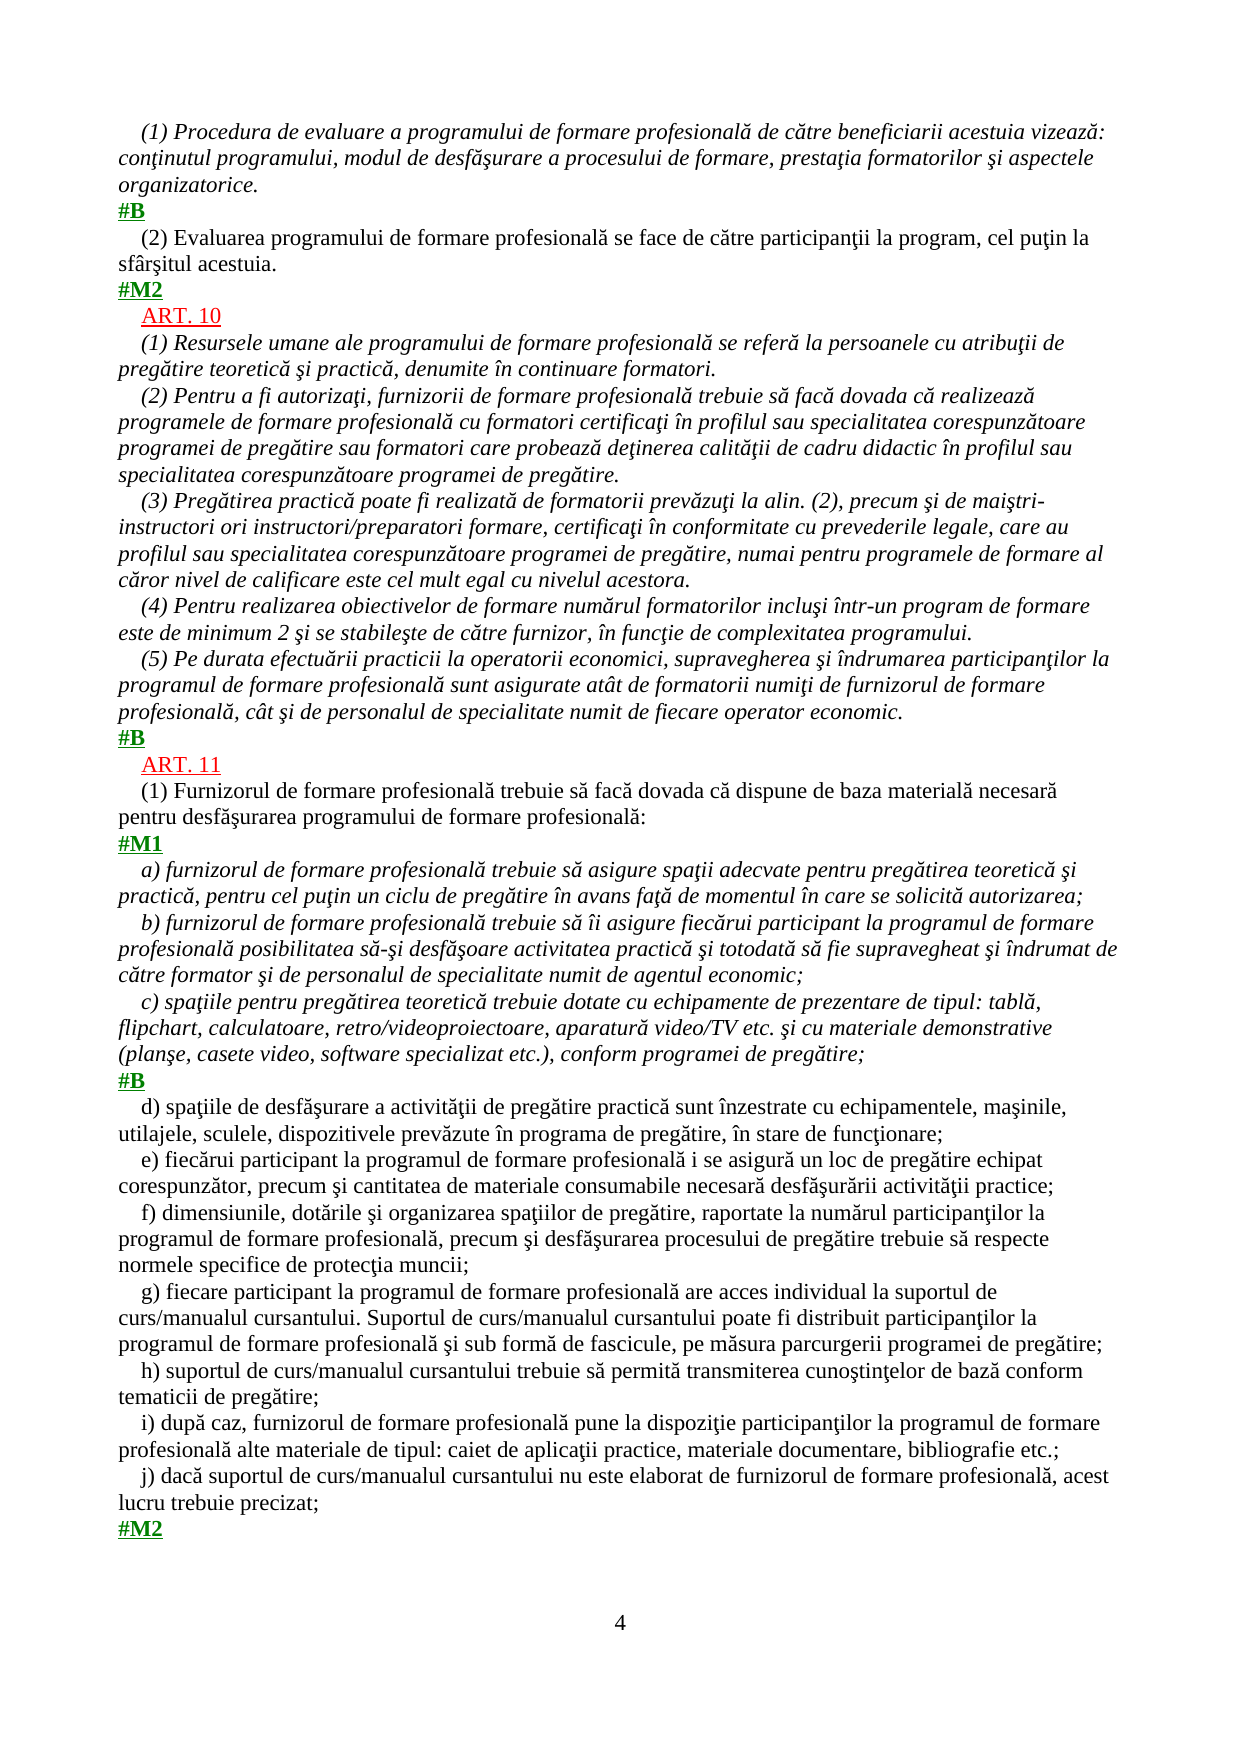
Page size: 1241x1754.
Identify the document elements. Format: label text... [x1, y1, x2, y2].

text c) spaţiile pentru pregătirea teoretică trebuie dotate cu echipamente de prezentare de tipul: tablă, flipchart, calculatoare, retro/videoproiectoare, aparatură video/TV etc. şi cu materiale demonstrative (planşe, casete video, software specializat etc.), conform programei de pregătire; [118, 988, 1122, 1067]
text #M2 [118, 1515, 1122, 1541]
text #M2 [118, 276, 1122, 303]
text #B [118, 197, 1122, 223]
text #B [118, 1067, 1122, 1093]
text e) fiecărui participant la programul de formare profesională i se asigură un loc de pregătire echipat corespunzător, precum şi cantitatea de materiale consumabile necesară desfăşurării activităţii practice; [118, 1146, 1122, 1199]
text (1) Resursele umane ale programului de formare profesională se referă la persoanele cu atribuţii de pregătire teoretică şi practică, denumite în continuare formatori. [118, 329, 1122, 382]
text (1) Procedura de evaluare a programului de formare profesională de către beneficiarii acestuia vizează: conţinutul programului, modul de desfăşurare a procesului de formare, prestaţia formatorilor şi aspectele organizatorice. [118, 118, 1122, 197]
text d) spaţiile de desfăşurare a activităţii de pregătire practică sunt înzestrate cu echipamentele, maşinile, utilajele, sculele, dispozitivele prevăzute în programa de pregătire, în stare de funcţionare; [118, 1093, 1122, 1146]
text #M1 [118, 830, 1122, 856]
text (2) Pentru a fi autorizaţi, furnizorii de formare profesională trebuie să facă dovada că realizează programele de formare profesională cu formatori certificaţi în profilul sau specialitatea corespunzătoare programei de pregătire sau formatori care probează deţinerea calităţii de cadru didactic în profilul sau specialitatea corespunzătoare programei de pregătire. [118, 382, 1122, 487]
text (2) Evaluarea programului de formare profesională se face de către participanţii la program, cel puţin la sfârşitul acestuia. [118, 223, 1122, 276]
text ART. 10 [118, 303, 1122, 329]
text g) fiecare participant la programul de formare profesională are acces individual la suportul de curs/manualul cursantului. Suportul de curs/manualul cursantului poate fi distribuit participanţilor la programul de formare profesională şi sub formă de fascicule, pe măsura parcurgerii programei de pregătire; [118, 1278, 1122, 1357]
text a) furnizorul de formare profesională trebuie să asigure spaţii adecvate pentru pregătirea teoretică şi practică, pentru cel puţin un ciclu de pregătire în avans faţă de momentul în care se solicită autorizarea; [118, 856, 1122, 909]
text ART. 11 [118, 751, 1122, 777]
text f) dimensiunile, dotările şi organizarea spaţiilor de pregătire, raportate la numărul participanţilor la programul de formare profesională, precum şi desfăşurarea procesului de pregătire trebuie să respecte normele specifice de protecţia muncii; [118, 1199, 1122, 1278]
text (5) Pe durata efectuării practicii la operatorii economici, supravegherea şi îndrumarea participanţilor la programul de formare profesională sunt asigurate atât de formatorii numiţi de furnizorul de formare profesională, cât şi de personalul de specialitate numit de fiecare operator economic. [118, 645, 1122, 724]
text #B [118, 724, 1122, 751]
text b) furnizorul de formare profesională trebuie să îi asigure fiecărui participant la programul de formare profesională posibilitatea să-şi desfăşoare activitatea practică şi totodată să fie supravegheat şi îndrumat de către formator şi de personalul de specialitate numit de agentul economic; [118, 909, 1122, 988]
text h) suportul de curs/manualul cursantului trebuie să permită transmiterea cunoştinţelor de bază conform tematicii de pregătire; [118, 1357, 1122, 1409]
text (3) Pregătirea practică poate fi realizată de formatorii prevăzuţi la alin. (2), precum şi de maiştri-instructori ori instructori/preparatori formare, certificaţi în conformitate cu prevederile legale, care au profilul sau specialitatea corespunzătoare programei de pregătire, numai pentru programele de formare al căror nivel de calificare este cel mult egal cu nivelul acestora. [118, 487, 1122, 592]
text (4) Pentru realizarea obiectivelor de formare numărul formatorilor incluşi într-un program de formare este de minimum 2 şi se stabileşte de către furnizor, în funcţie de complexitatea programului. [118, 592, 1122, 645]
text j) dacă suportul de curs/manualul cursantului nu este elaborat de furnizorul de formare profesională, acest lucru trebuie precizat; [118, 1462, 1122, 1515]
text i) după caz, furnizorul de formare profesională pune la dispoziţie participanţilor la programul de formare profesională alte materiale de tipul: caiet de aplicaţii practice, materiale documentare, bibliografie etc.; [118, 1409, 1122, 1462]
text (1) Furnizorul de formare profesională trebuie să facă dovada că dispune de baza materială necesară pentru desfăşurarea programului de formare profesională: [118, 777, 1122, 830]
